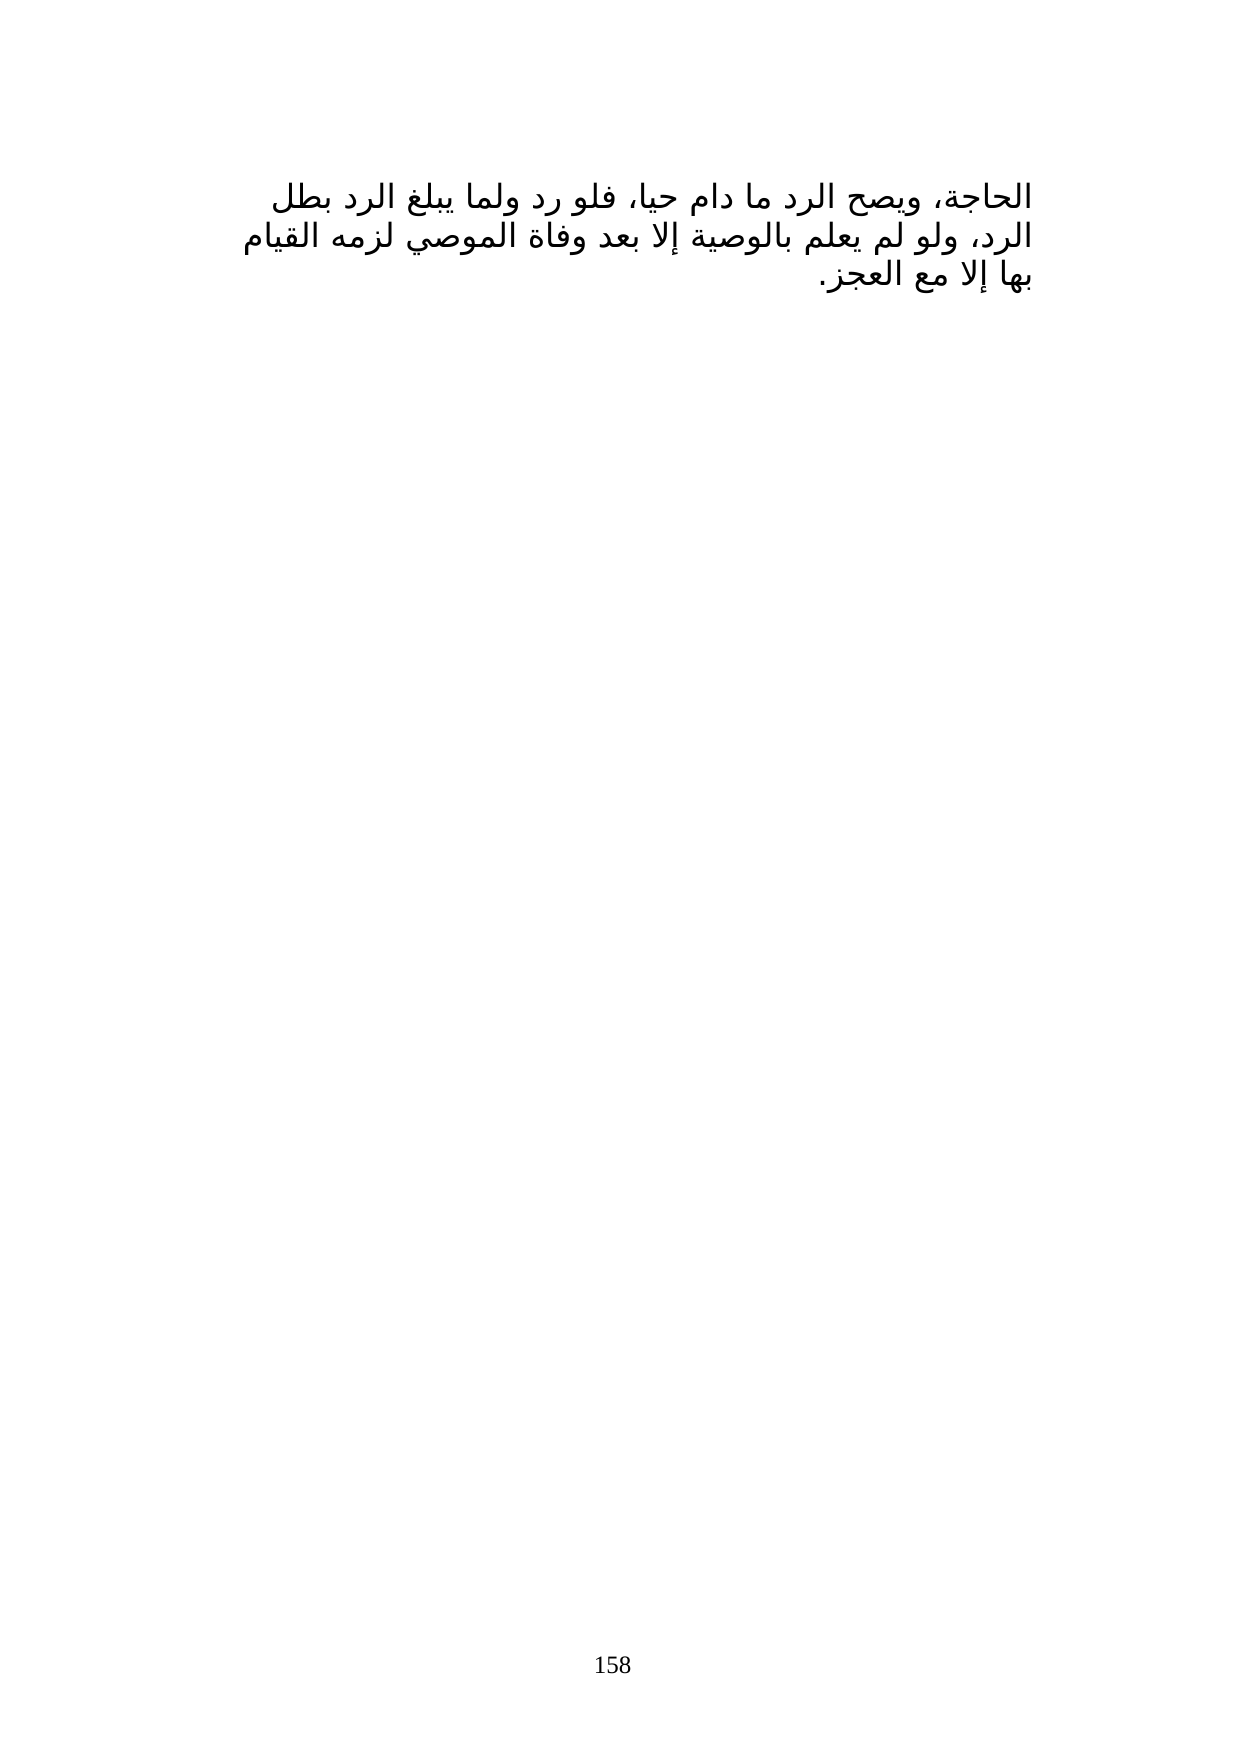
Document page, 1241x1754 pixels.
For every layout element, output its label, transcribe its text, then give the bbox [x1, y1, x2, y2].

text الحاجة، ويصح الرد ما دام حيا، فلو رد ولما يبلغ الرد بطل الرد، ولو لم يعلم بالوصية إلا بعد وفاة الموصي لزمه القيام بها إلا مع العجز. [222, 177, 1033, 294]
